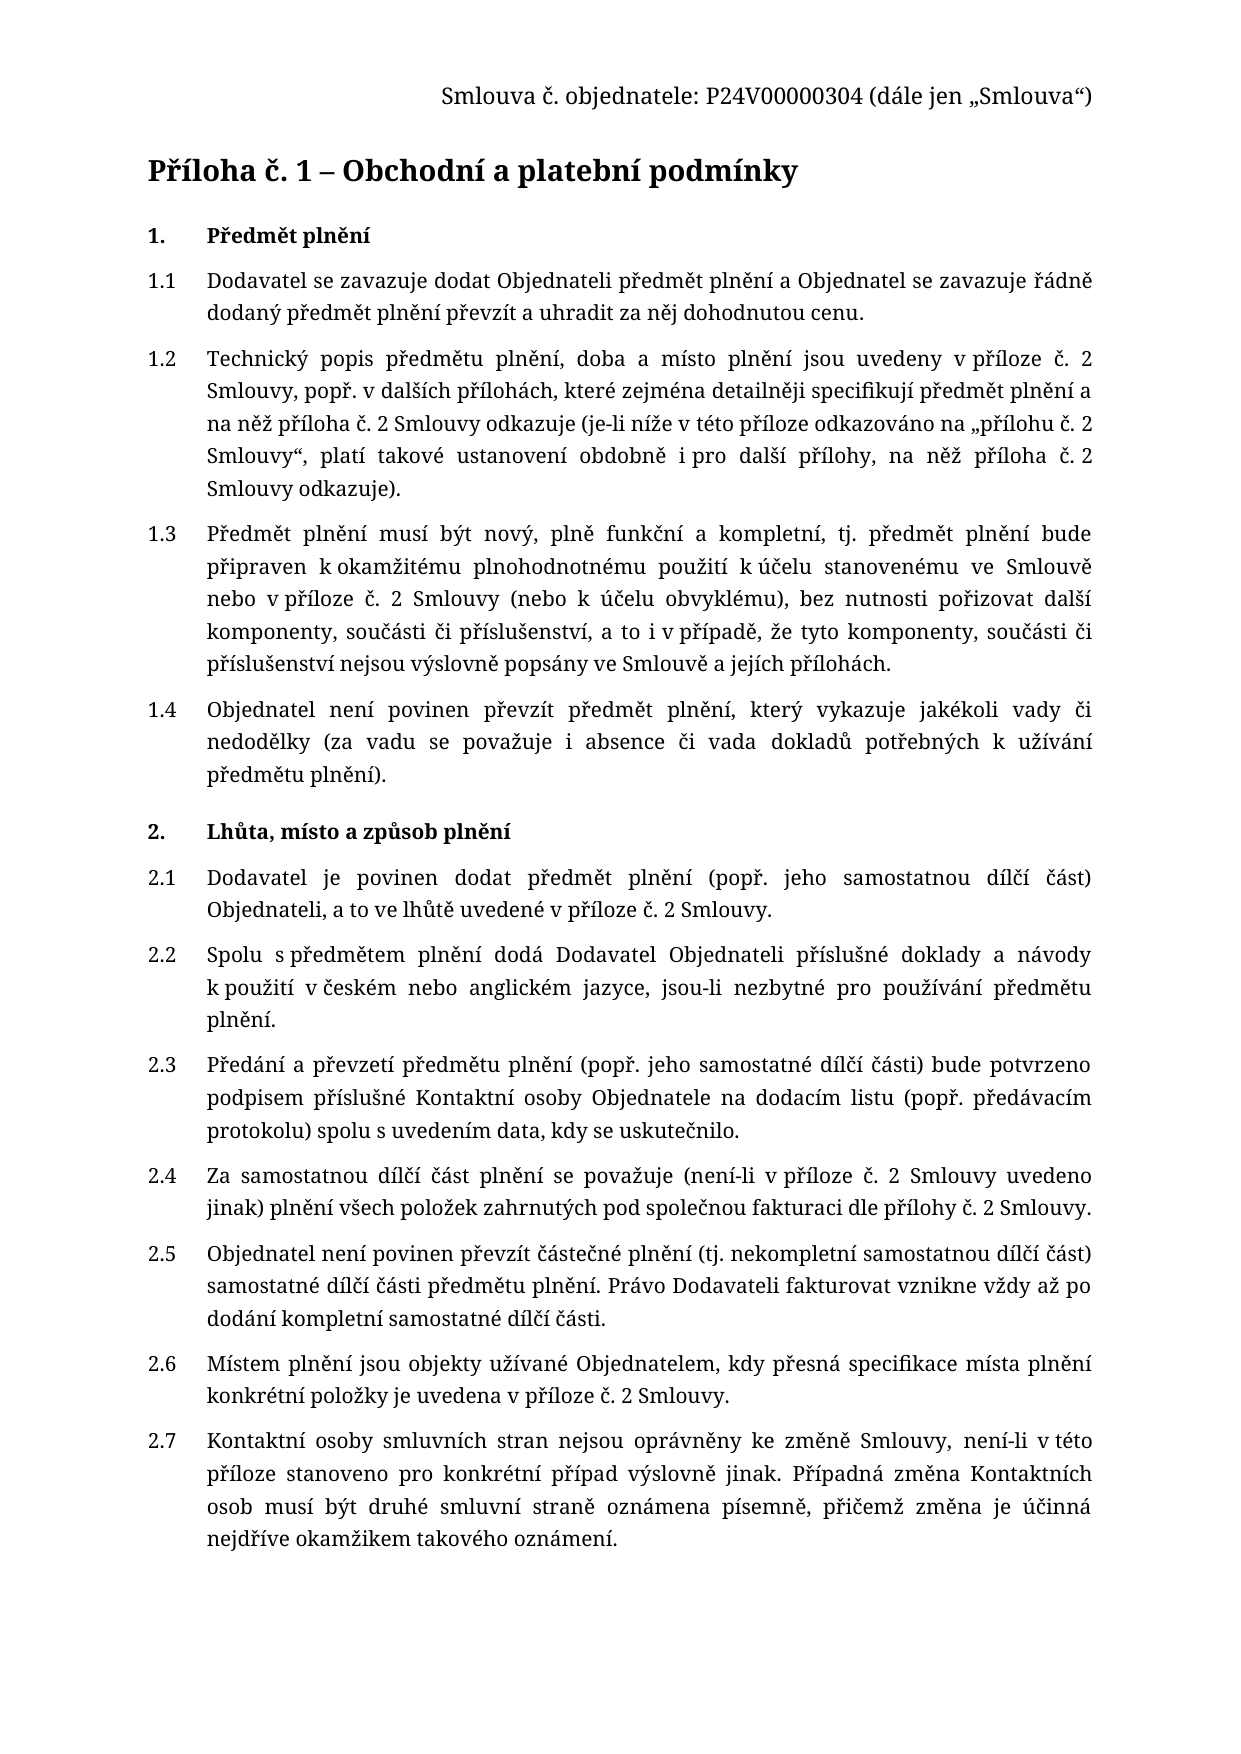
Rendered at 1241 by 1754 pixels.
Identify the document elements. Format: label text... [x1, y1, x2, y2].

list Dodavatel se zavazuje dodat Objednateli předmět plnění a Objednatel se zavazuje řádně dodaný předmět plnění převzít a uhradit za něj dohodnutou cenu. [148, 266, 1093, 327]
list Dodavatel je povinen dodat předmět plnění (popř. jeho samostatnou dílčí část) Objednateli, a to ve lhůtě uvedené v příloze č. 2 Smlouvy. [148, 863, 1093, 924]
list Spolu s předmětem plnění dodá Dodavatel Objednateli příslušné doklady a návody k použití v českém nebo anglickém jazyce, jsou-li nezbytné pro používání předmětu plnění. [148, 940, 1093, 1034]
list Místem plnění jsou objekty užívané Objednatelem, kdy přesná specifikace místa plnění konkrétní položky je uvedena v příloze č. 2 Smlouvy. [148, 1349, 1093, 1410]
list Technický popis předmětu plnění, doba a místo plnění jsou uvedeny v příloze č. 2 Smlouvy, popř. v dalších přílohách, které zejména detailněji specifikují předmět plnění a na něž příloha č. 2 Smlouvy odkazuje (je-li níže v této příloze odkazováno na „přílohu č. 2 Smlouvy“, platí takové ustanovení obdobně i pro další přílohy, na něž příloha č. 2 Smlouvy odkazuje). [148, 344, 1093, 502]
list Lhůta, místo a způsob plnění [148, 817, 1093, 846]
list Předmět plnění [148, 221, 1093, 249]
list Předání a převzetí předmětu plnění (popř. jeho samostatné dílčí části) bude potvrzeno podpisem příslušné Kontaktní osoby Objednatele na dodacím listu (popř. předávacím protokolu) spolu s uvedením data, kdy se uskutečnilo. [148, 1051, 1093, 1144]
list Předmět plnění musí být nový, plně funkční a kompletní, tj. předmět plnění bude připraven k okamžitému plnohodnotnému použití k účelu stanovenému ve Smlouvě nebo v příloze č. 2 Smlouvy (nebo k účelu obvyklému), bez nutnosti pořizovat další komponenty, součásti či příslušenství, a to i v případě, že tyto komponenty, součásti či příslušenství nejsou výslovně popsány ve Smlouvě a jejích přílohách. [148, 519, 1093, 678]
list Objednatel není povinen převzít částečné plnění (tj. nekompletní samostatnou dílčí část) samostatné dílčí části předmětu plnění. Právo Dodavateli fakturovat vznikne vždy až po dodání kompletní samostatné dílčí části. [148, 1239, 1093, 1332]
text Příloha č. 1 – Obchodní a platební podmínky [148, 150, 1093, 190]
list Objednatel není povinen převzít předmět plnění, který vykazuje jakékoli vady či nedodělky (za vadu se považuje i absence či vada dokladů potřebných k užívání předmětu plnění). [148, 695, 1093, 788]
list Za samostatnou dílčí část plnění se považuje (není-li v příloze č. 2 Smlouvy uvedeno jinak) plnění všech položek zahrnutých pod společnou fakturaci dle přílohy č. 2 Smlouvy. [148, 1161, 1093, 1222]
list Kontaktní osoby smluvních stran nejsou oprávněny ke změně Smlouvy, není-li v této příloze stanoveno pro konkrétní případ výslovně jinak. Případná změna Kontaktních osob musí být druhé smluvní straně oznámena písemně, přičemž změna je účinná nejdříve okamžikem takového oznámení. [148, 1427, 1093, 1553]
